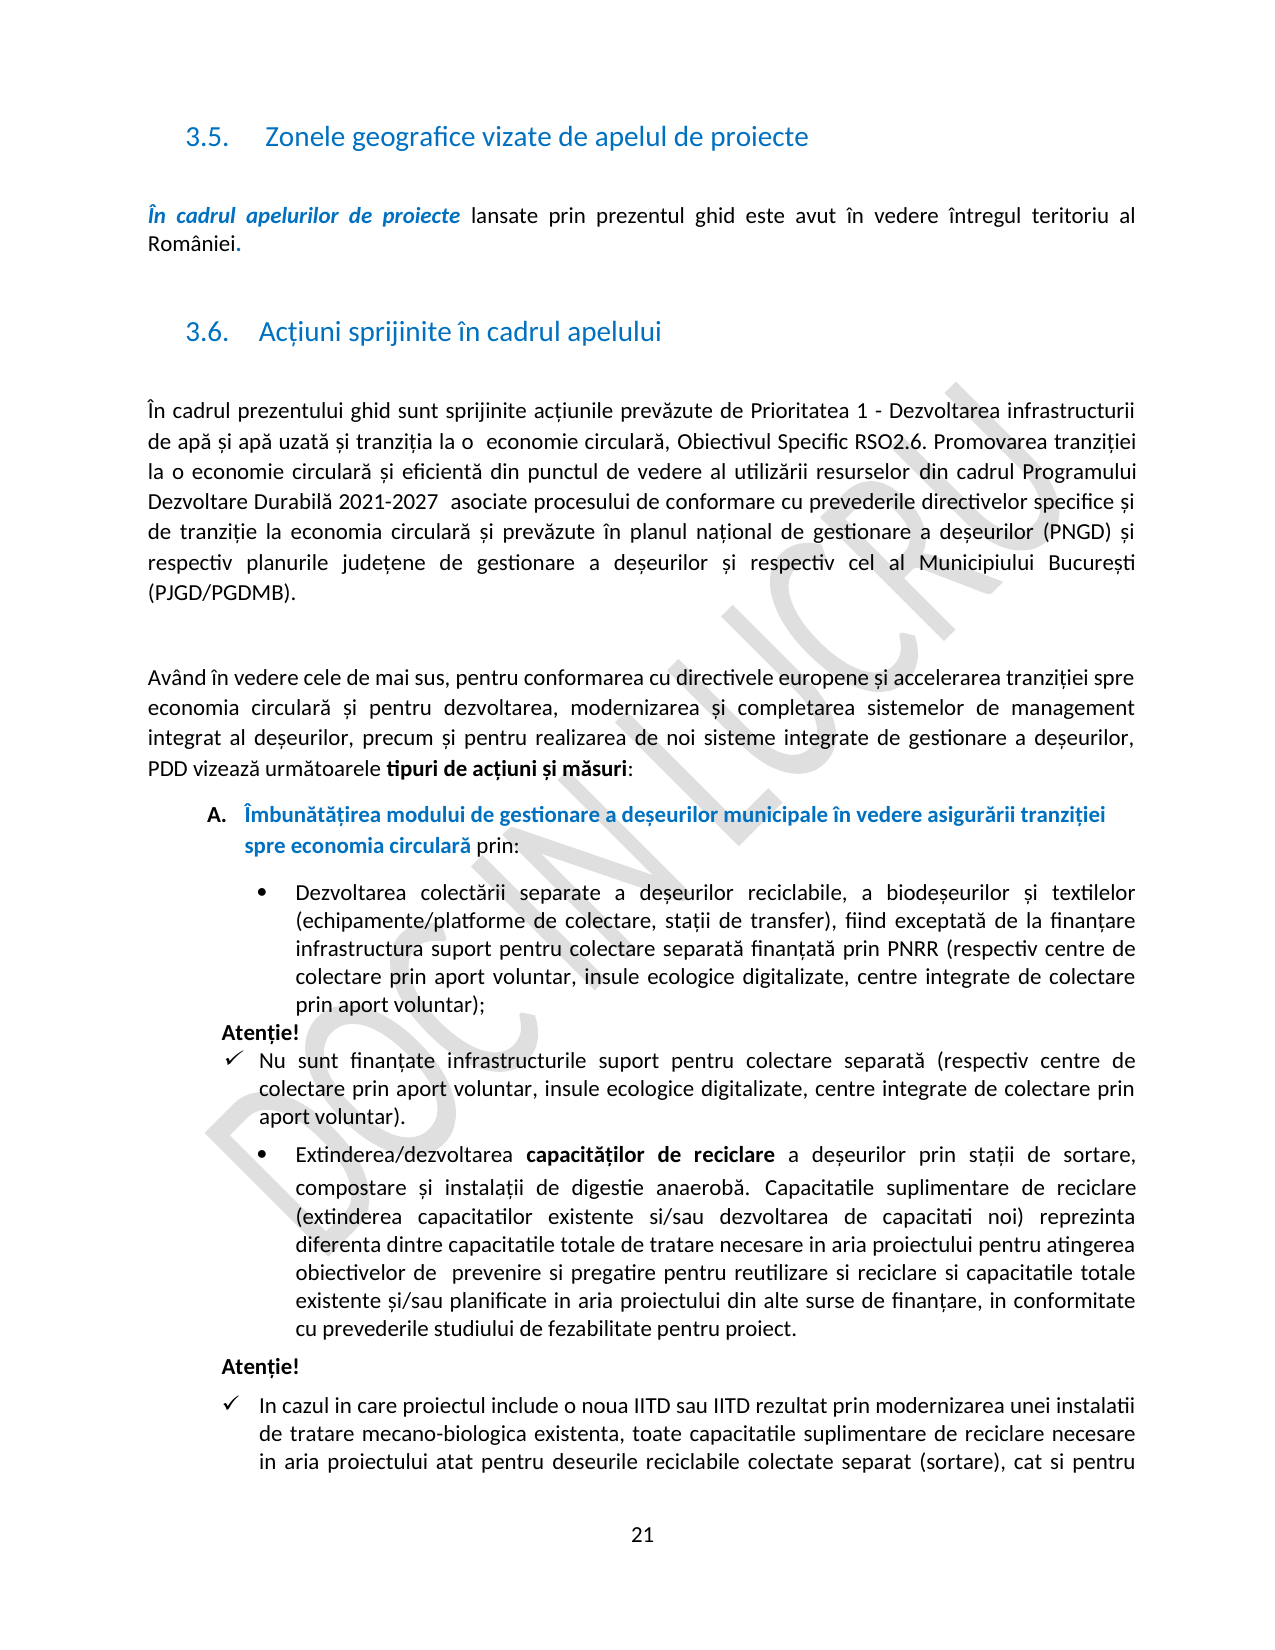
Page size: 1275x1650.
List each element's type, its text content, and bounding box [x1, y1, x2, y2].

list Îmbunătățirea modului de gestionare a deșeurilor municipale în vedere asigurării tranziției spre economia circulară prin: [207, 801, 1137, 859]
list Extinderea/dezvoltarea capacităților de reciclare a deșeurilor prin stații de sortare, compostare și instalații de digestie anaerobă. Capacitatile suplimentare de reciclare (extinderea capacitatilor existente si/sau dezvoltarea de capacitati noi) reprezinta diferenta dintre capacitatile totale de tratare necesare in aria proiectului pentru atingerea obiectivelor de prevenire si pregatire pentru reutilizare si reciclare si capacitatile totale existente și/sau planificate in aria proiectului din alte surse de finanțare, in conformitate cu prevederile studiului de fezabilitate pentru proiect. [258, 1140, 1137, 1342]
list Dezvoltarea colectării separate a deșeurilor reciclabile, a biodeșeurilor și textilelor (echipamente/platforme de colectare, stații de transfer), fiind exceptată de la finanțare infrastructura suport pentru colectare separată finanțată prin PNRR (respectiv centre de colectare prin aport voluntar, insule ecologice digitalizate, centre integrate de colectare prin aport voluntar); [258, 878, 1137, 1018]
text Atenție! [148, 1018, 1137, 1046]
subtitle Zonele geografice vizate de apelul de proiecte [185, 118, 1137, 154]
list Nu sunt finanțate infrastructurile suport pentru colectare separată (respectiv centre de colectare prin aport voluntar, insule ecologice digitalizate, centre integrate de colectare prin aport voluntar). [221, 1046, 1137, 1130]
text În cadrul prezentului ghid sunt sprijinite acțiunile prevăzute de Prioritatea 1 - Dezvoltarea infrastructurii de apă și apă uzată și tranziția la o economie circulară, Obiectivul Specific RSO2.6. Promovarea tranziției la o economie circulară și eficientă din punctul de vedere al utilizării resurselor din cadrul Programului Dezvoltare Durabilă 2021-2027 asociate procesului de conformare cu prevederile directivelor specifice și de tranziție la economia circulară și prevăzute în planul național de gestionare a deșeurilor (PNGD) și respectiv planurile județene de gestionare a deșeurilor și respectiv cel al Municipiului București (PJGD/PGDMB). [148, 397, 1137, 606]
text În cadrul apelurilor de proiecte lansate prin prezentul ghid este avut în vedere întregul teritoriu al României. [148, 201, 1137, 257]
text Având în vedere cele de mai sus, pentru conformarea cu directivele europene și accelerarea tranziției spre economia circulară și pentru dezvoltarea, modernizarea și completarea sistemelor de management integrat al deșeurilor, precum și pentru realizarea de noi sisteme integrate de gestionare a deșeurilor, PDD vizează următoarele tipuri de acțiuni și măsuri: [148, 663, 1137, 782]
subtitle Acțiuni sprijinite în cadrul apelului [185, 313, 1137, 349]
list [221, 1391, 1137, 1475]
text Atenție! [148, 1352, 1137, 1380]
